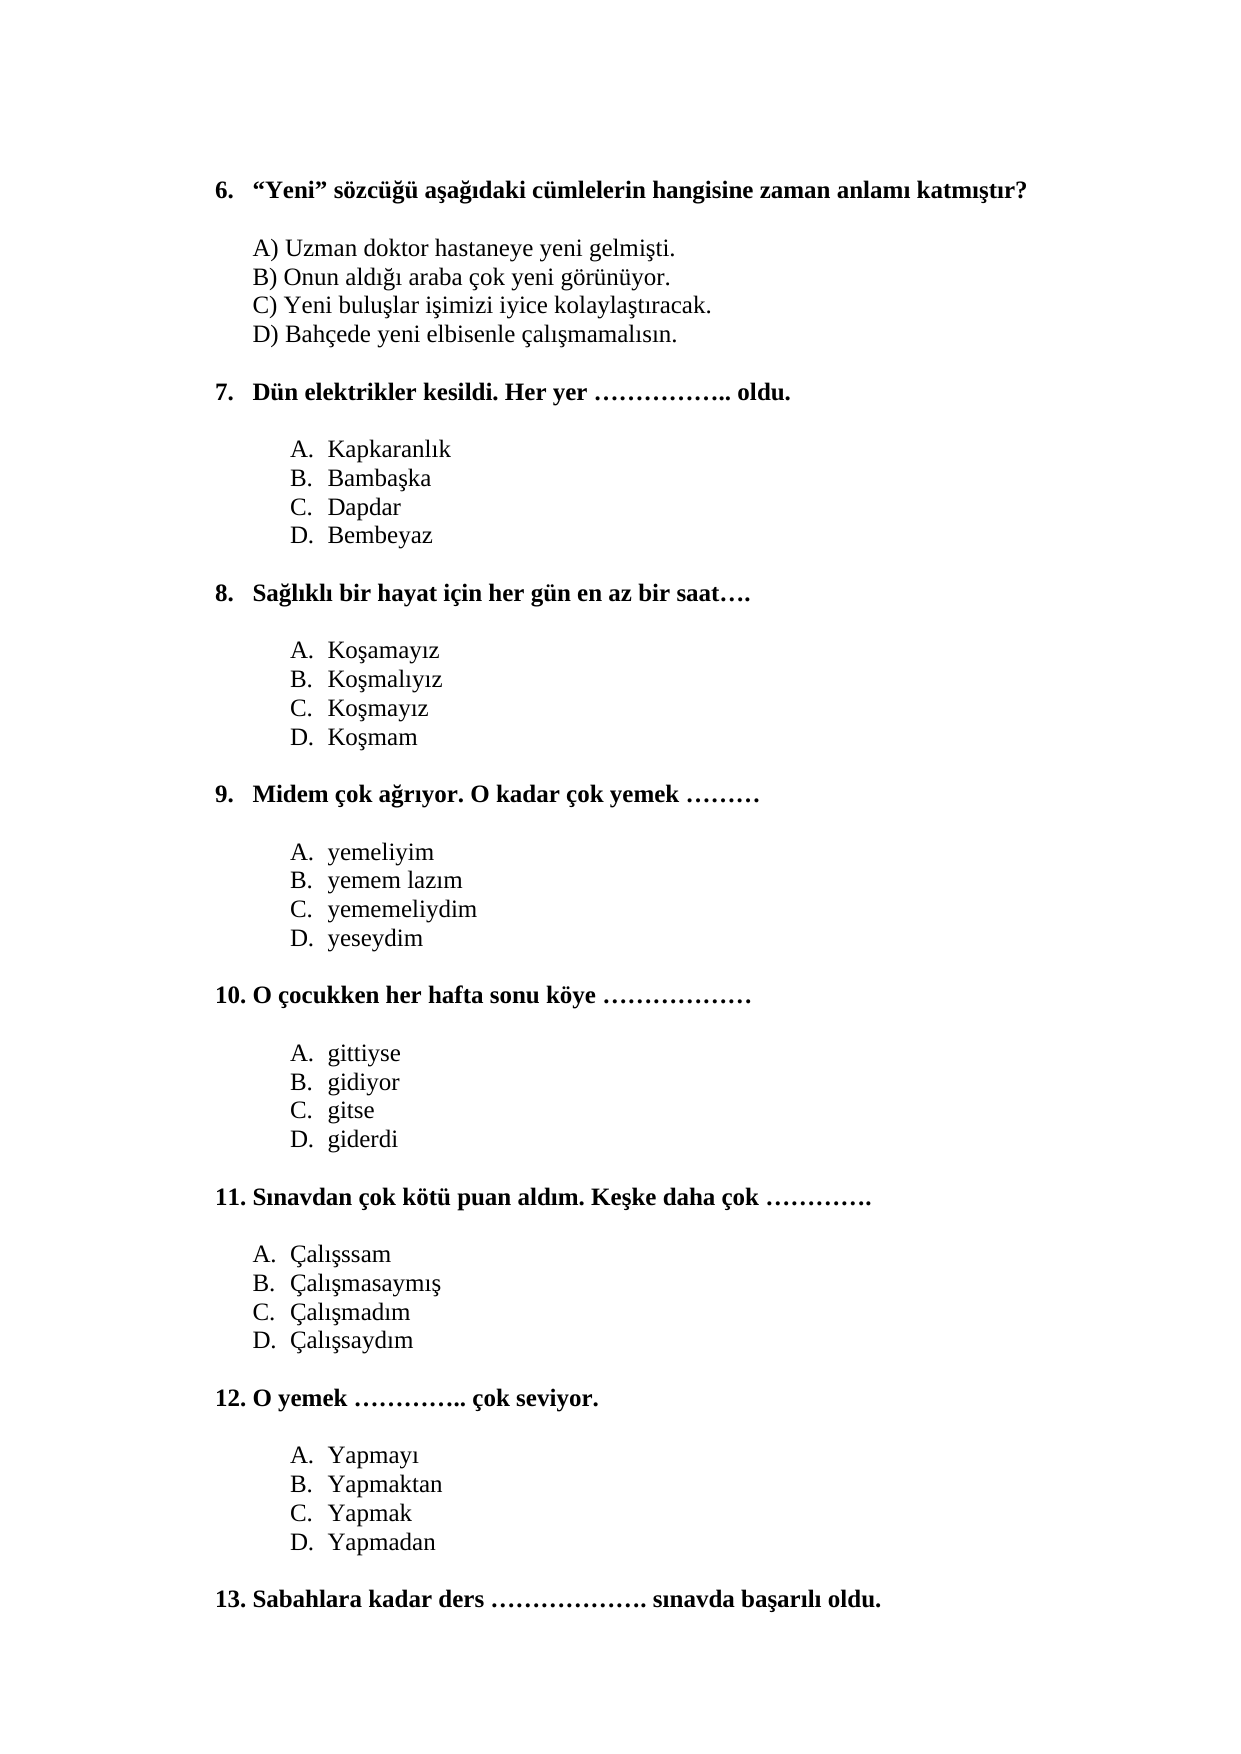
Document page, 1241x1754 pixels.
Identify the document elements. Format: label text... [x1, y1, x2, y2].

list Dapdar [290, 492, 1152, 521]
list Çalışsaydım [252, 1326, 1152, 1354]
list Bambaşka [290, 463, 1152, 492]
list Midem çok ağrıyor. O kadar çok yemek ……… [215, 779, 1152, 808]
list Çalışmadım [252, 1297, 1152, 1326]
list gittiyse [290, 1038, 1152, 1067]
list Yapmayı [290, 1441, 1152, 1469]
list Çalışssam [252, 1239, 1152, 1268]
list “Yeni” sözcüğü aşağıdaki cümlelerin hangisine zaman anlamı katmıştır? [215, 176, 1152, 204]
list yeseydim [290, 923, 1152, 952]
list Koşmalıyız [290, 664, 1152, 693]
list O çocukken her hafta sonu köye ……………… [215, 981, 1152, 1009]
list O yemek ………….. çok seviyor. [215, 1383, 1152, 1412]
list Sınavdan çok kötü puan aldım. Keşke daha çok …………. [215, 1182, 1152, 1211]
list giderdi [290, 1124, 1152, 1153]
list Koşmayız [290, 693, 1152, 722]
list Bembeyaz [290, 521, 1152, 549]
list Çalışmasaymış [252, 1268, 1152, 1297]
list Yapmak [290, 1498, 1152, 1527]
list Dün elektrikler kesildi. Her yer …………….. oldu. [215, 377, 1152, 406]
list Yapmadan [290, 1527, 1152, 1556]
list gitse [290, 1096, 1152, 1124]
list gidiyor [290, 1067, 1152, 1096]
list yemem lazım [290, 866, 1152, 894]
list Yapmaktan [290, 1469, 1152, 1498]
list yememeliydim [290, 894, 1152, 923]
list C) Yeni buluşlar işimizi iyice kolaylaştıracak. [252, 291, 1152, 319]
list Sabahlara kadar ders ………………. sınavda başarılı oldu. [215, 1584, 1152, 1613]
list B) Onun aldığı araba çok yeni görünüyor. [252, 262, 1152, 291]
list A) Uzman doktor hastaneye yeni gelmişti. [252, 233, 1152, 262]
list Koşmam [290, 722, 1152, 751]
list D) Bahçede yeni elbisenle çalışmamalısın. [252, 319, 1152, 348]
list Koşamayız [290, 636, 1152, 664]
list Sağlıklı bir hayat için her gün en az bir saat…. [215, 578, 1152, 607]
list yemeliyim [290, 837, 1152, 866]
list Kapkaranlık [290, 434, 1152, 463]
